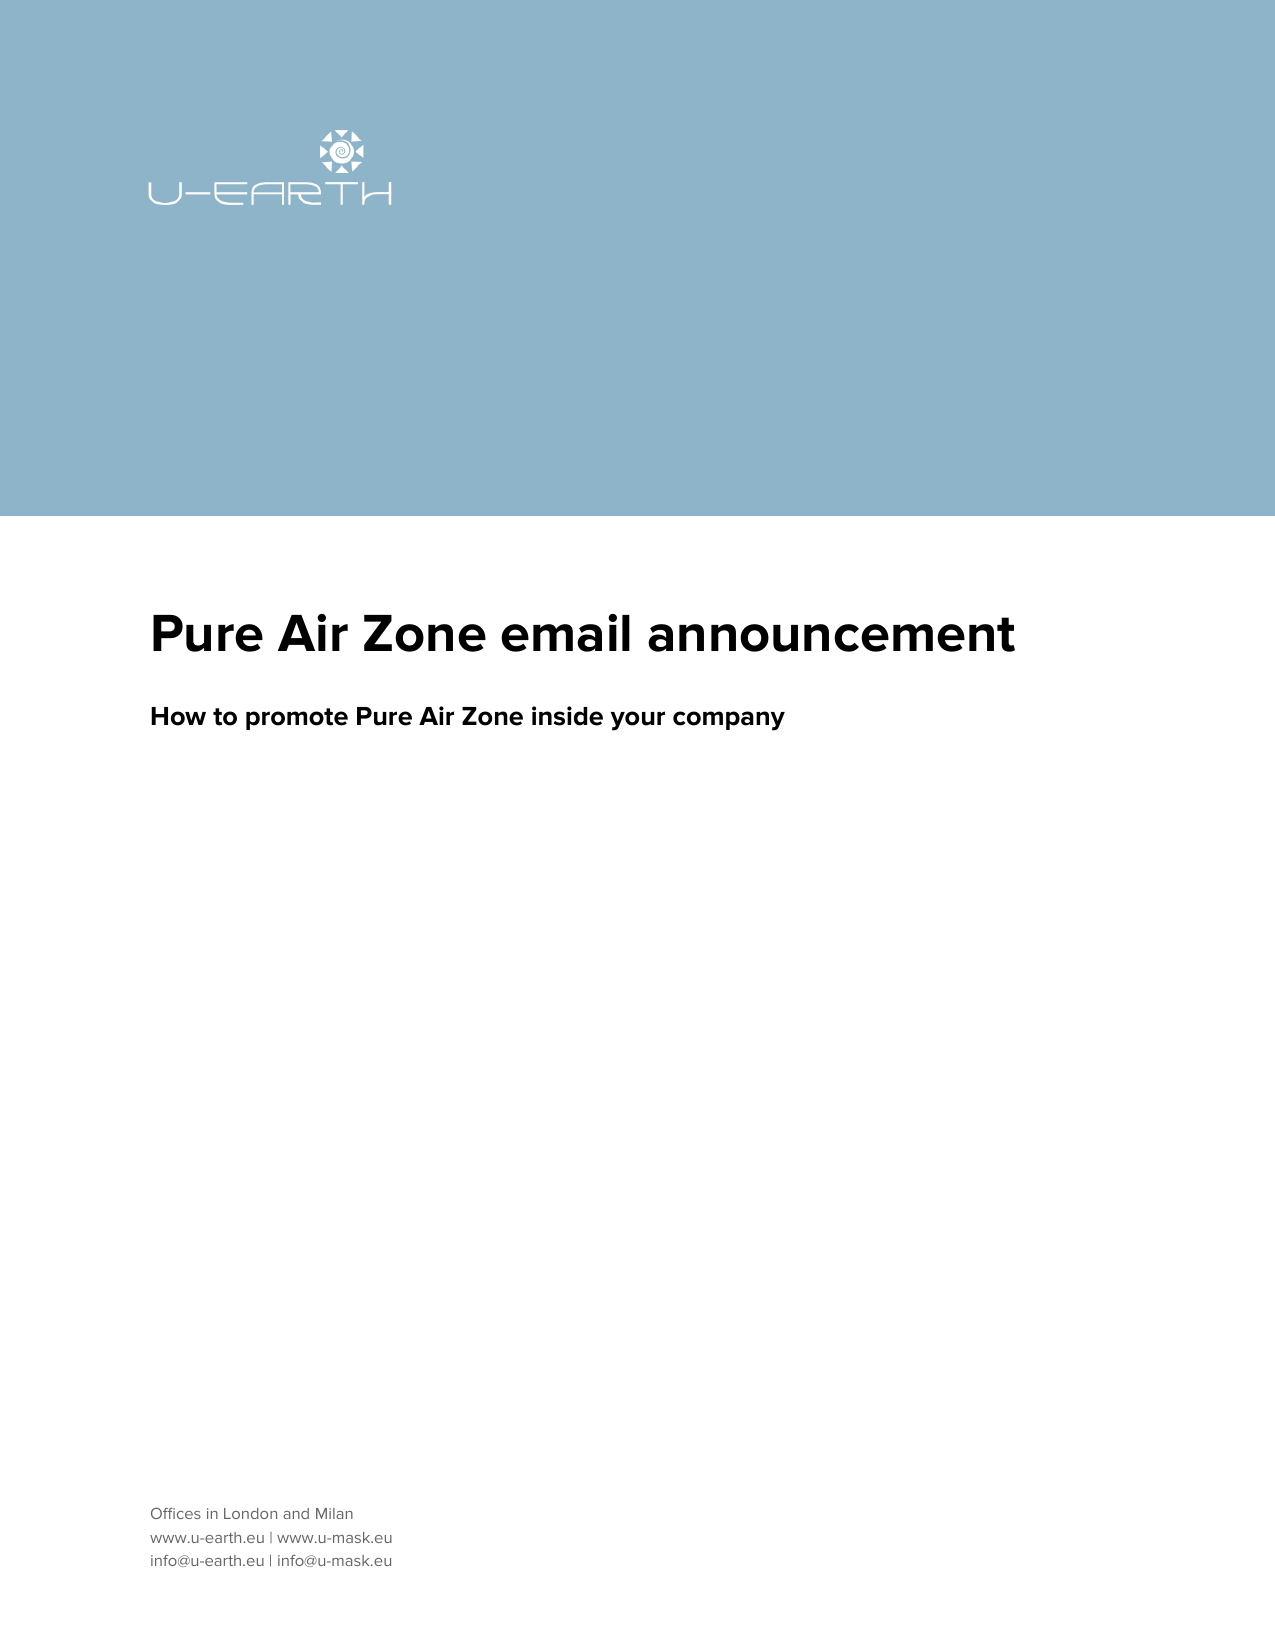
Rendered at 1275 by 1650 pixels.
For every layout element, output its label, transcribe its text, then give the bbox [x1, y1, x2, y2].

title Pure Air Zone email announcement [150, 601, 1125, 667]
subtitle How to promote Pure Air Zone inside your company [150, 700, 1125, 733]
picture [0, 0, 1275, 516]
